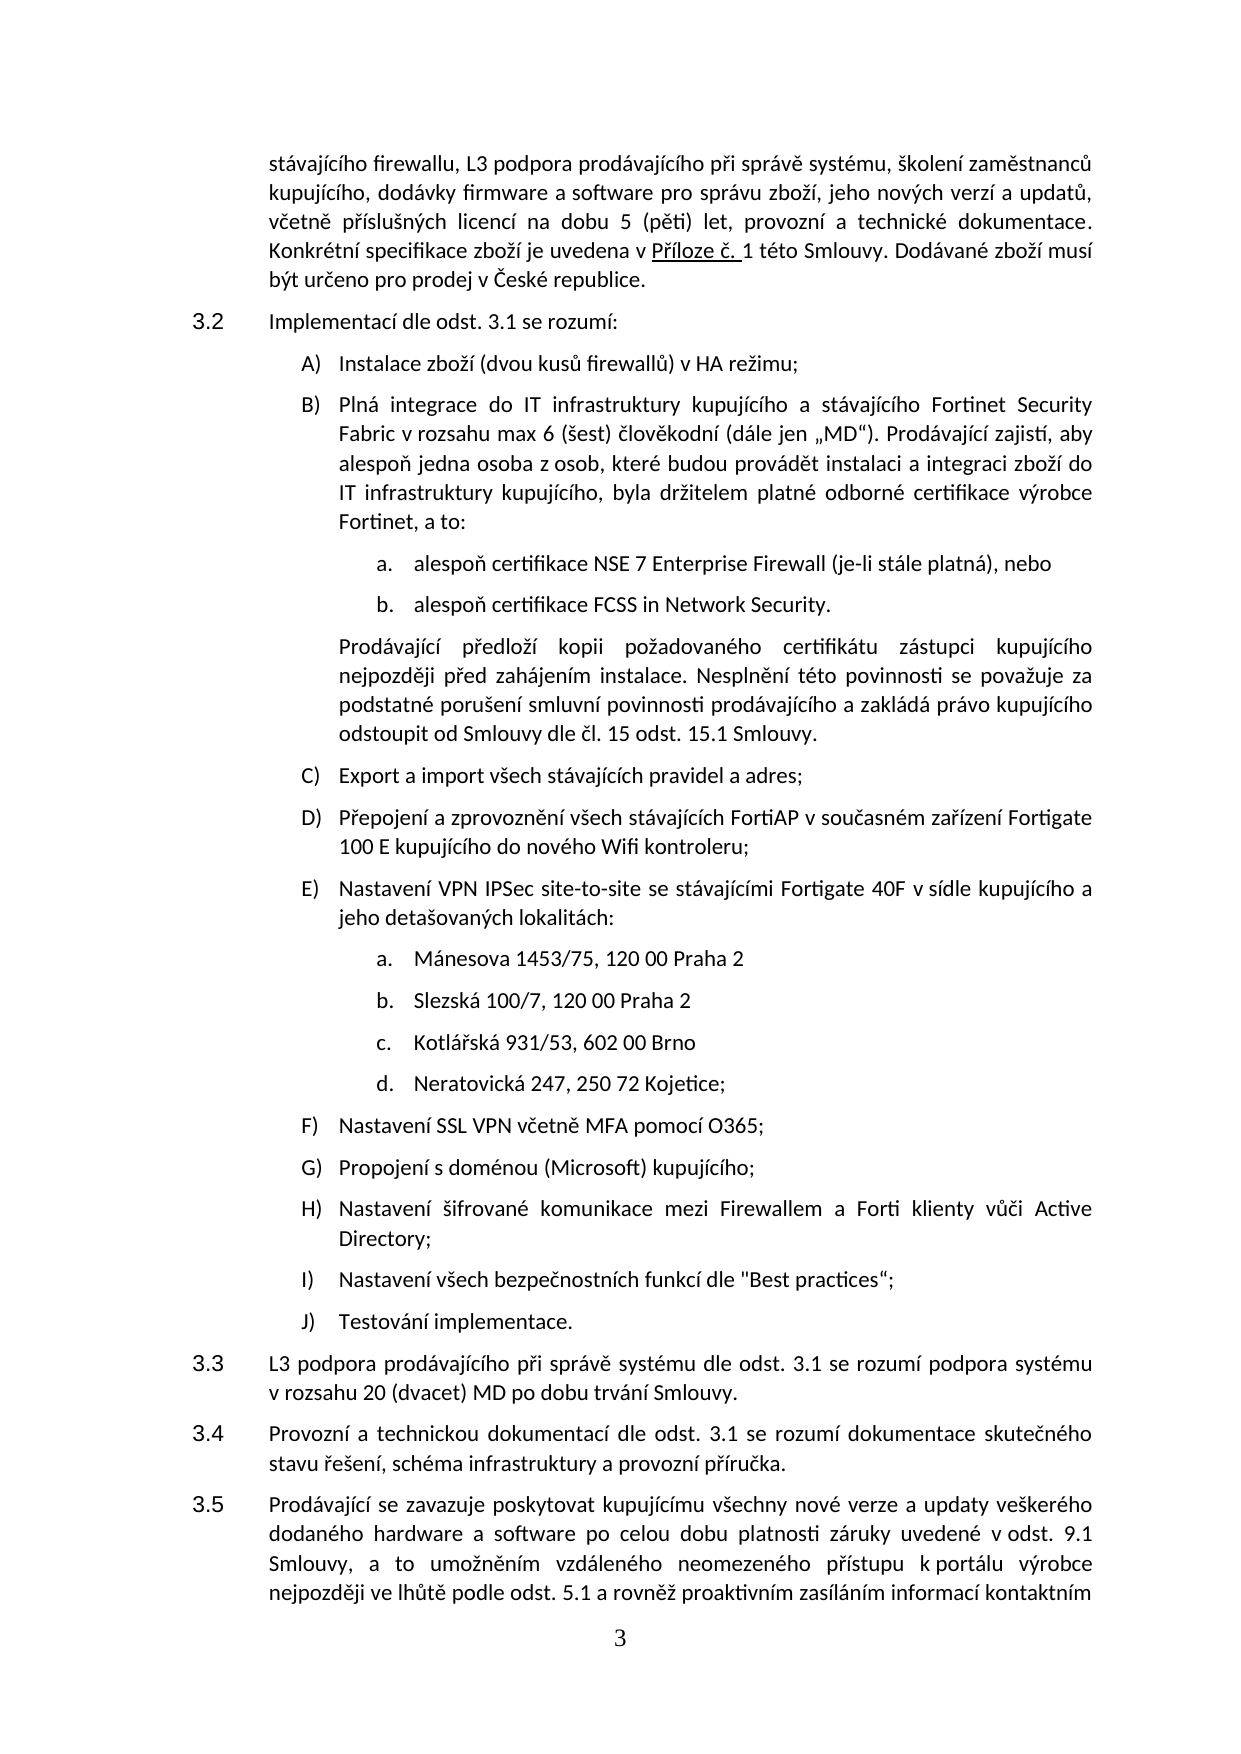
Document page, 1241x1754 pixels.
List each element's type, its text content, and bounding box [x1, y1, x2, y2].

list Instalace zboží (dvou kusů firewallů) v HA režimu; [301, 348, 1093, 377]
list Export a import všech stávajících pravidel a adres; [301, 760, 1093, 789]
list Propojení s doménou (Microsoft) kupujícího; [301, 1152, 1093, 1181]
list Přepojení a zprovoznění všech stávajících FortiAP v současném zařízení Fortigate 100 E kupujícího do nového Wifi kontroleru; [301, 802, 1093, 860]
list Nastavení SSL VPN včetně MFA pomocí O365; [301, 1110, 1093, 1139]
list Kotlářská 931/53, 602 00 Brno [376, 1027, 1093, 1056]
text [192, 148, 1093, 293]
list Testování implementace. [301, 1306, 1093, 1335]
text L3 podpora prodávajícího při správě systému dle odst. 3.1 se rozumí podpora systému v rozsahu 20 (dvacet) MD po dobu trvání Smlouvy. [192, 1348, 1093, 1406]
text Implementací dle odst. 3.1 se rozumí: [192, 306, 1093, 335]
list Neratovická 247, 250 72 Kojetice; [376, 1068, 1093, 1098]
list Plná integrace do IT infrastruktury kupujícího a stávajícího Fortinet Security Fabric v rozsahu max 6 (šest) člověkodní (dále jen „MD“). Prodávající zajistí, aby alespoň jedna osoba z osob, které budou provádět instalaci a integraci zboží do IT infrastruktury kupujícího, byla držitelem platné odborné certifikace výrobce Fortinet, a to: [301, 389, 1093, 535]
text Provozní a technickou dokumentací dle odst. 3.1 se rozumí dokumentace skutečného stavu řešení, schéma infrastruktury a provozní příručka. [192, 1418, 1093, 1477]
list Mánesova 1453/75, 120 00 Praha 2 [376, 943, 1093, 973]
list Nastavení VPN IPSec site-to-site se stávajícími Fortigate 40F v sídle kupujícího a jeho detašovaných lokalitách: [301, 873, 1093, 931]
list alespoň certifikace FCSS in Network Security. [376, 589, 1093, 618]
list Slezská 100/7, 120 00 Praha 2 [376, 985, 1093, 1014]
list Nastavení všech bezpečnostních funkcí dle "Best practices“; [301, 1264, 1093, 1293]
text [192, 1489, 1093, 1606]
list Prodávající předloží kopii požadovaného certifikátu zástupci kupujícího nejpozději před zahájením instalace. Nesplnění této povinnosti se považuje za podstatné porušení smluvní povinnosti prodávajícího a zakládá právo kupujícího odstoupit od Smlouvy dle čl. 15 odst. 15.1 Smlouvy. [339, 631, 1093, 748]
list Nastavení šifrované komunikace mezi Firewallem a Forti klienty vůči Active Directory; [301, 1193, 1093, 1252]
list alespoň certifikace NSE 7 Enterprise Firewall (je-li stále platná), nebo [376, 548, 1093, 577]
